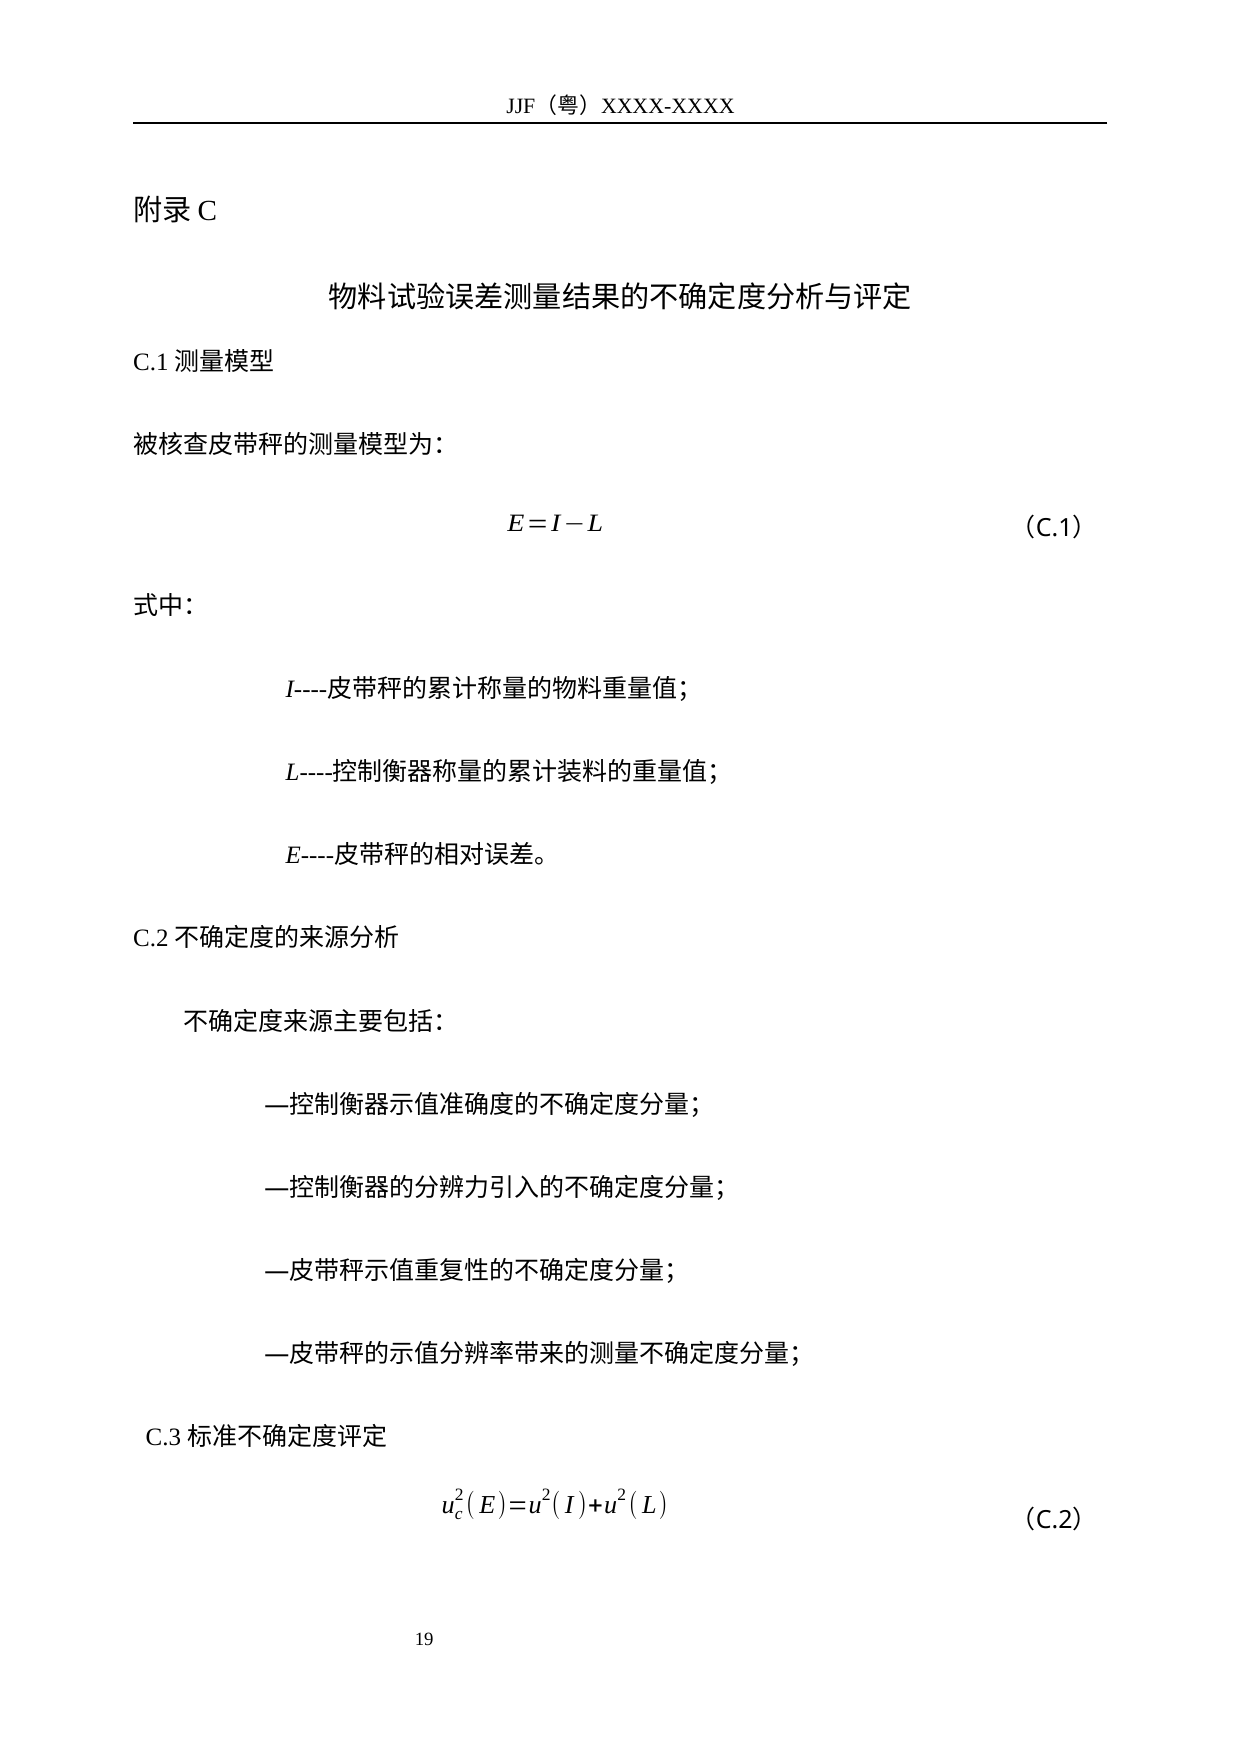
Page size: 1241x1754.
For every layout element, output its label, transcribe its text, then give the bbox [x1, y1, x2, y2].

text C.1 测量模型 [133, 327, 1127, 392]
text —控制衡器的分辨力引入的不确定度分量； [133, 1153, 1107, 1218]
text 式中： [133, 571, 1107, 636]
table_header [122, 494, 989, 571]
text L----控制衡器称量的累计装料的重量值； [231, 737, 1107, 802]
table_header [122, 1485, 989, 1563]
subtitle 附录C [133, 186, 1107, 228]
table_header （C.1） [989, 494, 1118, 571]
text C.3 标准不确定度评定 [133, 1402, 1107, 1467]
text I----皮带秤的累计称量的物料重量值； [231, 654, 1107, 719]
text —控制衡器示值准确度的不确定度分量； [133, 1070, 1107, 1135]
text —皮带秤示值重复性的不确定度分量； [133, 1236, 1107, 1301]
text —皮带秤的示值分辨率带来的测量不确定度分量； [133, 1319, 1107, 1384]
text E----皮带秤的相对误差。 [231, 820, 1107, 885]
text 被核查皮带秤的测量模型为： [133, 410, 1107, 475]
text 物料试验误差测量结果的不确定度分析与评定 [133, 262, 1107, 327]
table_header （C.2） [989, 1485, 1118, 1563]
text C.2 不确定度的来源分析 [133, 903, 1127, 968]
text 不确定度来源主要包括： [133, 987, 1107, 1052]
